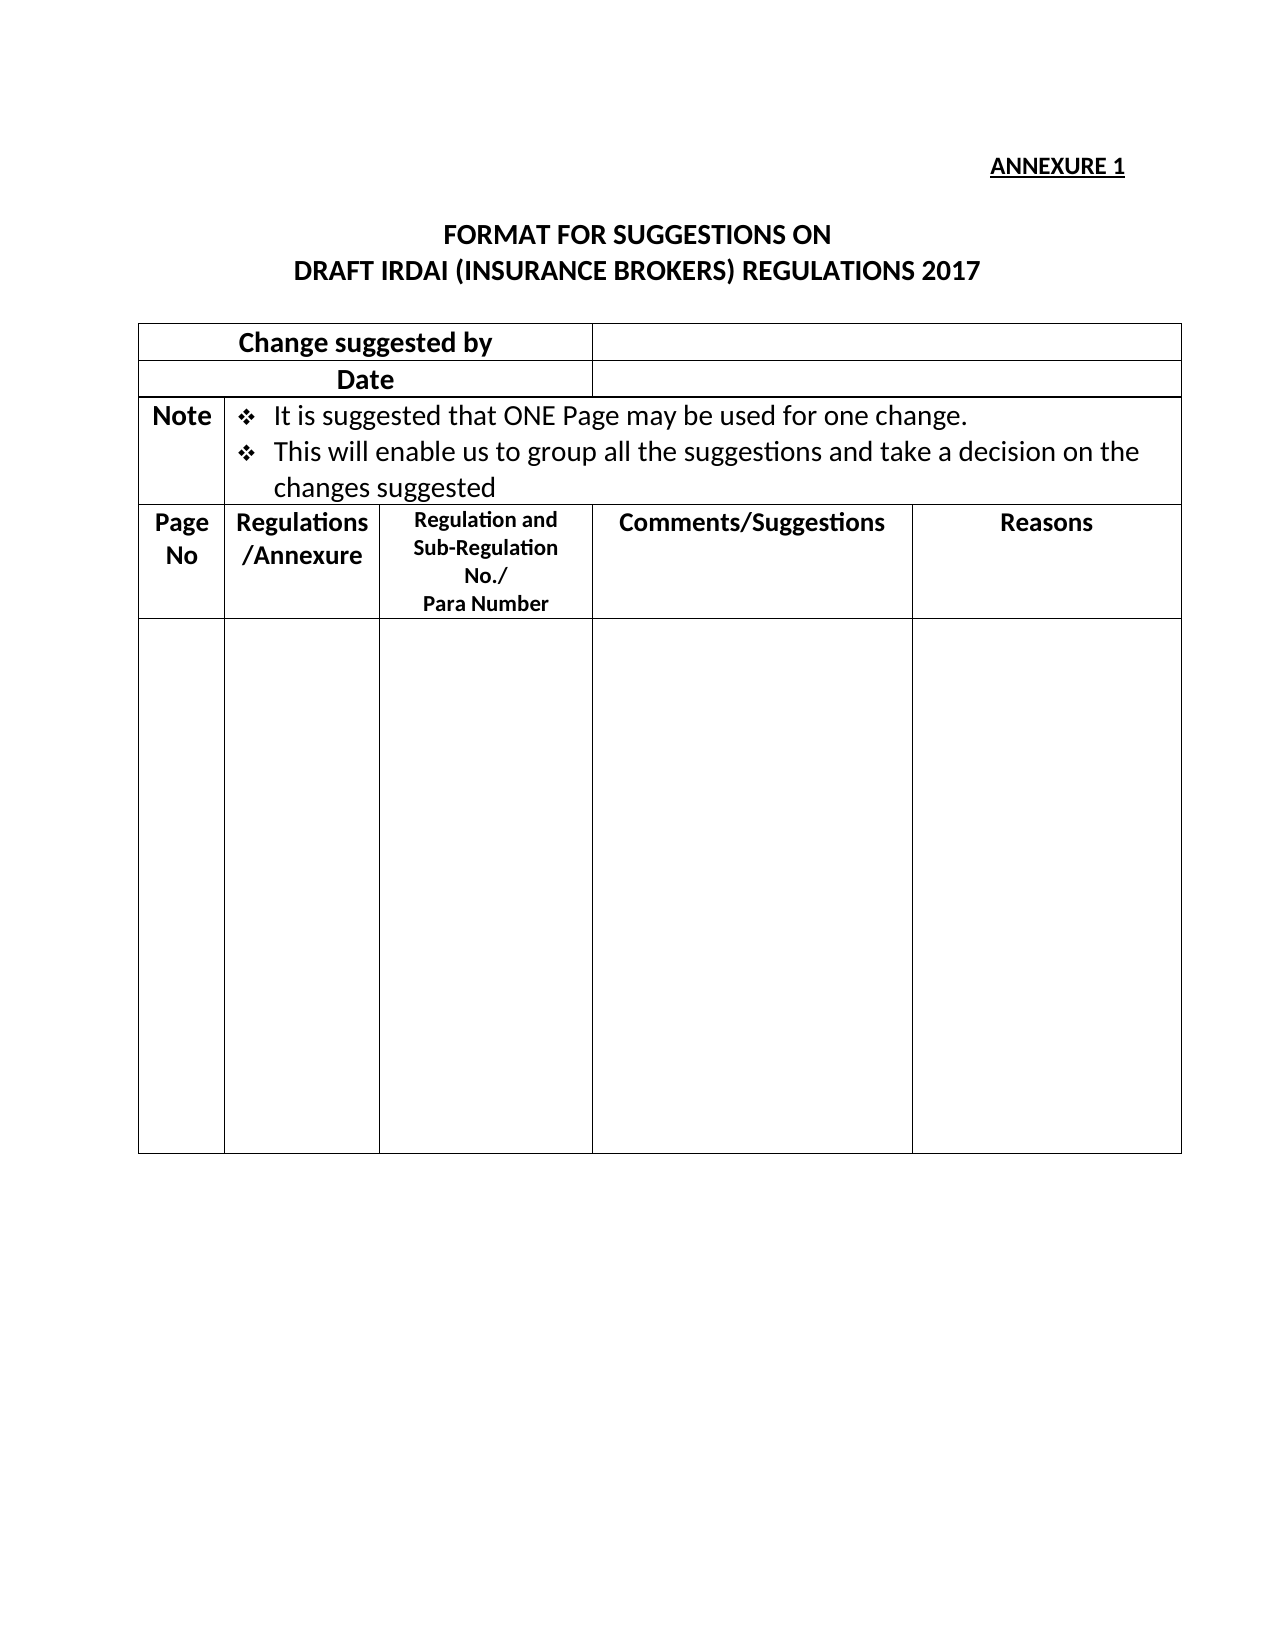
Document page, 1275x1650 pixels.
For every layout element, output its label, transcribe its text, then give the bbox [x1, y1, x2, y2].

table_cell [913, 619, 1181, 1153]
table_cell Regulation and Sub-Regulation No./ Para Number [380, 505, 592, 617]
table_cell Reasons [913, 505, 1181, 617]
table_cell Regulations /Annexure [225, 505, 379, 617]
table_header Change suggested by [139, 324, 592, 360]
table_cell Comments/Suggestions [593, 505, 912, 617]
table_cell Page No [139, 505, 224, 617]
table_cell [593, 361, 1181, 396]
table_cell It is suggested that ONE Page may be used for one change. This will enable us to group all the suggestions and take a decision on the changes suggested [225, 398, 1181, 504]
table_cell [380, 619, 592, 1153]
table_cell [225, 619, 379, 1153]
table_cell Date [139, 361, 592, 396]
table_cell Note [139, 398, 224, 504]
table_header [593, 324, 1181, 360]
table_cell [139, 619, 224, 1153]
table_cell [593, 619, 912, 1153]
text DRAFT IRDAI (INSURANCE BROKERS) REGULATIONS 2017 [150, 252, 1125, 287]
text FORMAT FOR SUGGESTIONS ON [150, 216, 1125, 252]
text ANNEXURE 1 [150, 150, 1125, 181]
